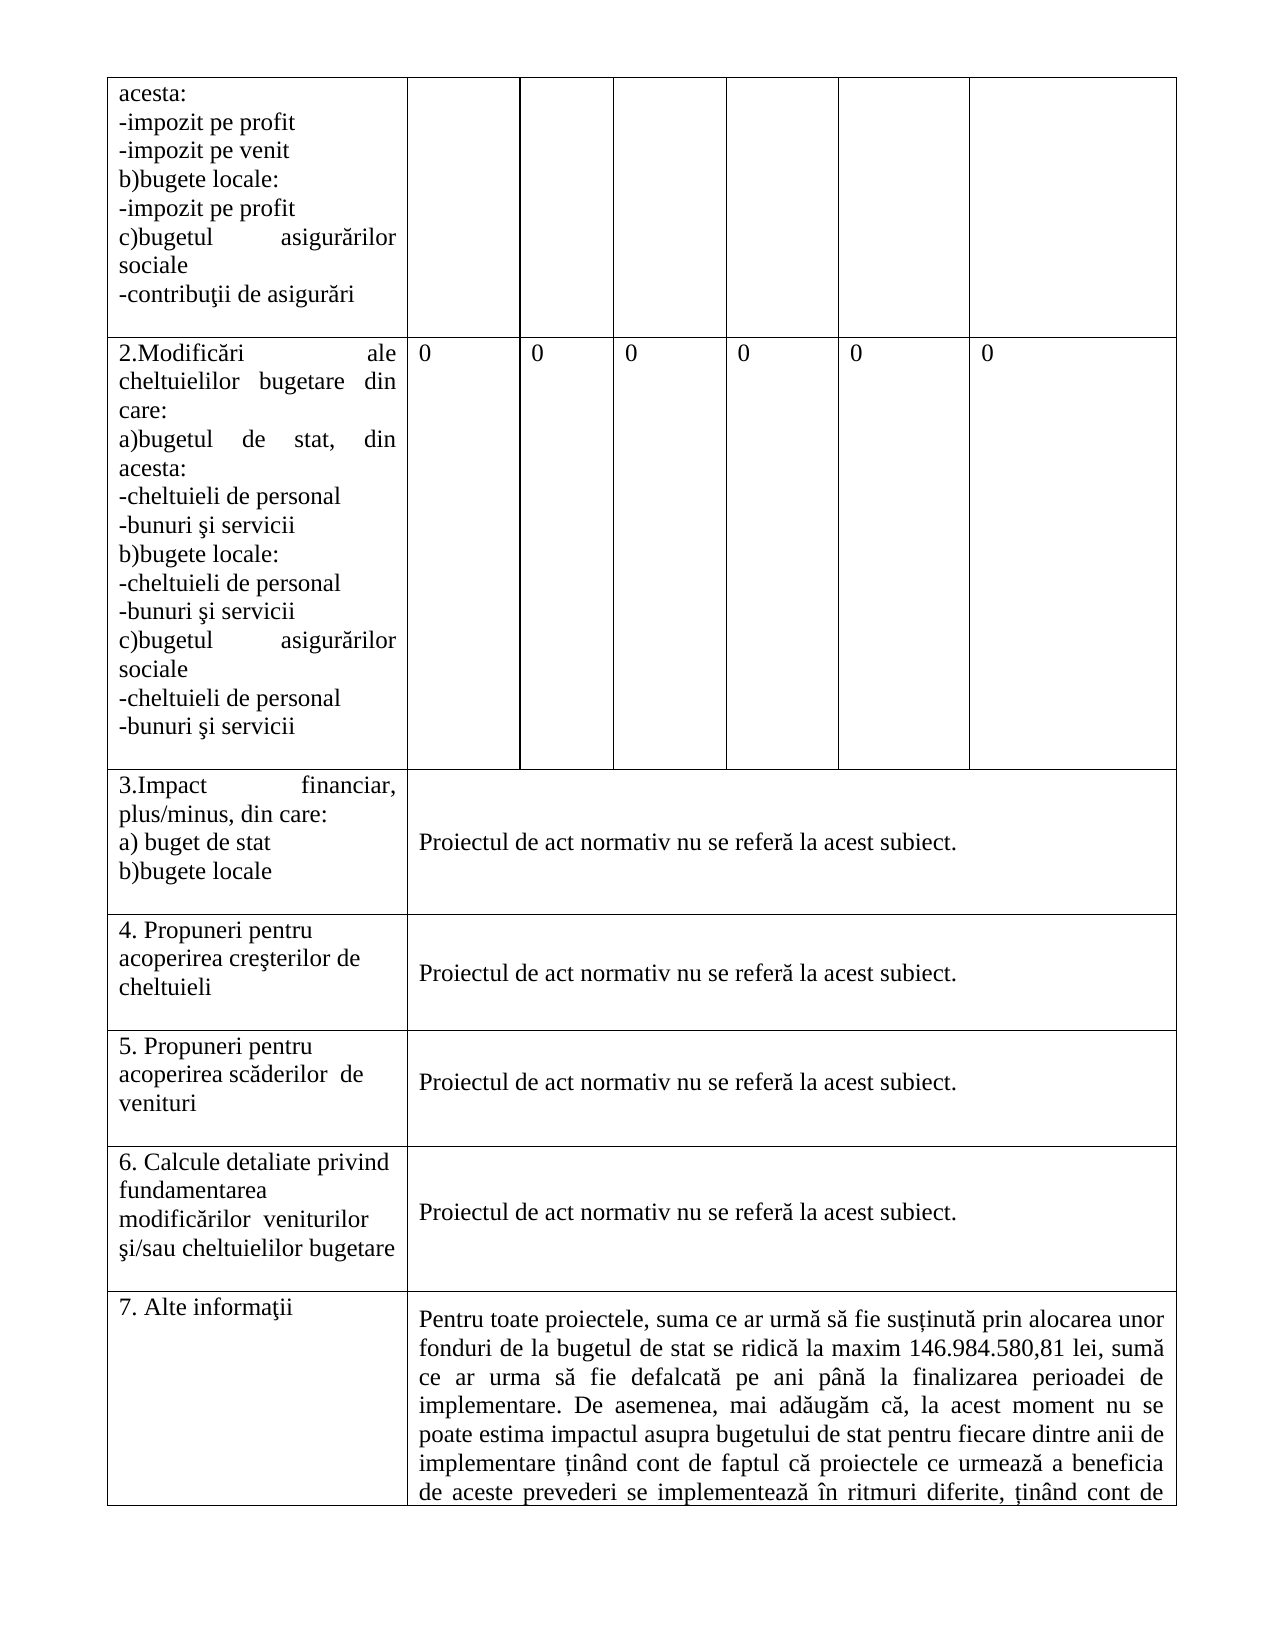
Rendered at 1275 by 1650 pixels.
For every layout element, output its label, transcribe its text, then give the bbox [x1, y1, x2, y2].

table_cell 4. Propuneri pentru acoperirea creşterilor de cheltuieli [108, 915, 407, 1030]
table_cell 5. Propuneri pentru acoperirea scăderilor de venituri [108, 1031, 407, 1146]
table_cell [521, 78, 613, 337]
table_cell 0 [614, 338, 726, 769]
table_cell [727, 78, 838, 337]
table_cell 3.Impact financiar, plus/minus, din care: a) buget de stat b)bugete locale [108, 770, 407, 914]
table_cell Proiectul de act normativ nu se referă la acest subiect. [408, 915, 1176, 1030]
table_cell 0 [521, 338, 613, 769]
table_cell 6. Calcule detaliate privind fundamentarea modificărilor veniturilor şi/sau cheltuielilor bugetare [108, 1147, 407, 1291]
table_cell 0 [839, 338, 969, 769]
table_cell 2.Modificări ale cheltuielilor bugetare din care: a)bugetul de stat, din acesta: -cheltuieli de personal -bunuri şi servicii b)bugete locale: -cheltuieli de personal -bunuri şi servicii c)bugetul asigurărilor sociale -cheltuieli de personal -bunuri şi servicii [108, 338, 407, 769]
table_cell 0 [727, 338, 838, 769]
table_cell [108, 78, 407, 337]
table_cell [408, 78, 519, 337]
table_cell 0 [970, 338, 1176, 769]
table_cell Proiectul de act normativ nu se referă la acest subiect. [408, 1147, 1176, 1291]
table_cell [408, 1292, 1176, 1505]
table_cell [839, 78, 969, 337]
table_cell 0 [408, 338, 519, 769]
table_cell 7. Alte informaţii [108, 1292, 407, 1505]
table_cell [970, 78, 1176, 337]
table_cell Proiectul de act normativ nu se referă la acest subiect. [408, 770, 1176, 914]
table_cell [614, 78, 726, 337]
table_cell Proiectul de act normativ nu se referă la acest subiect. [408, 1031, 1176, 1146]
